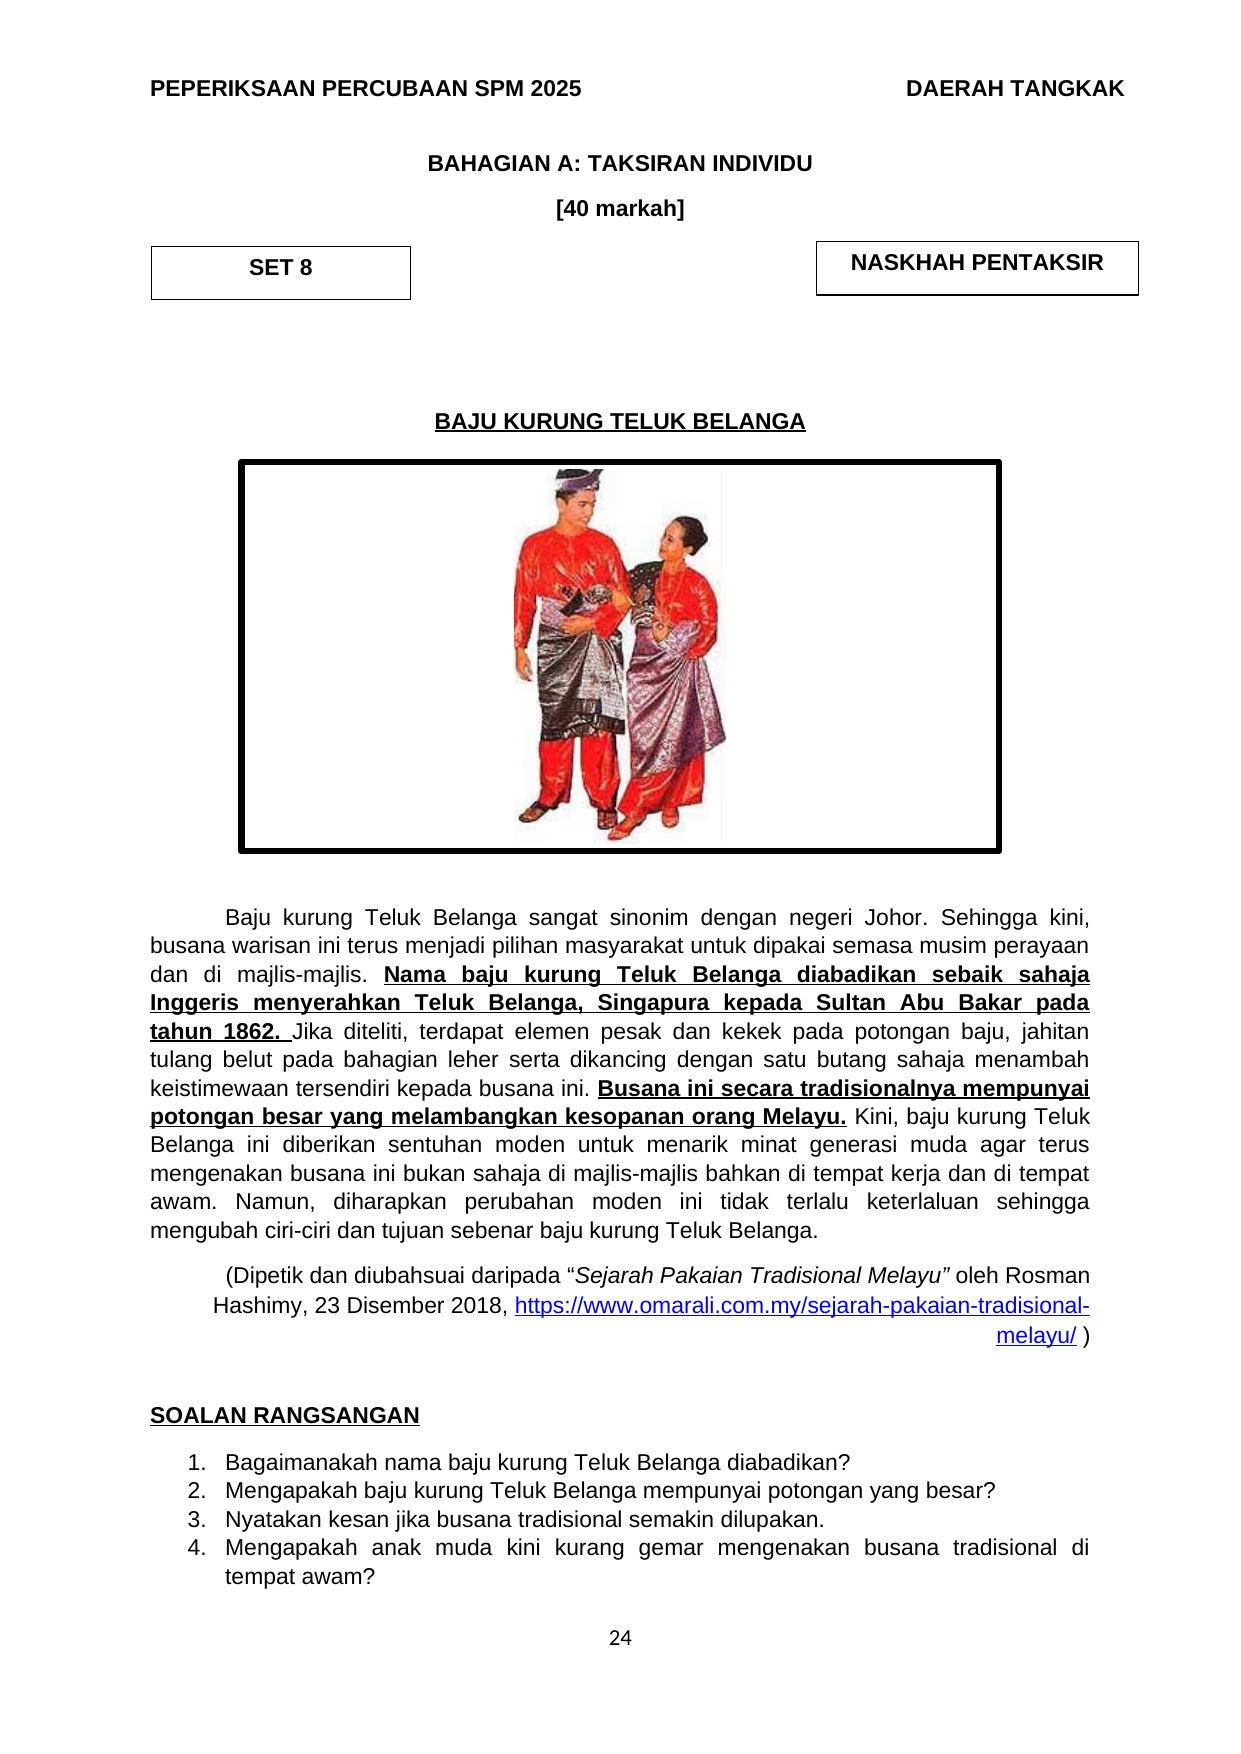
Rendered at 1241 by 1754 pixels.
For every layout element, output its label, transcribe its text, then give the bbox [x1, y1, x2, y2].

list Nyatakan kesan jika busana tradisional semakin dilupakan. [187, 1506, 1090, 1532]
text BAJU KURUNG TELUK BELANGA [150, 408, 1090, 434]
text [40 markah] [150, 195, 1090, 221]
picture [513, 469, 727, 844]
list Mengapakah baju kurung Teluk Belanga mempunyai potongan yang besar? [187, 1477, 1090, 1504]
text (Dipetik dan diubahsuai daripada “Sejarah Pakaian Tradisional Melayu” oleh Rosman Hashimy, 23 Disember 2018, https://www.omarali.com.my/sejarah-pakaian-tradisional-melayu/ ) [150, 1262, 1090, 1348]
text SOALAN RANGSANGAN [150, 1402, 1090, 1428]
text Baju kurung Teluk Belanga sangat sinonim dengan negeri Johor. Sehingga kini, busana warisan ini terus menjadi pilihan masyarakat untuk dipakai semasa musim perayaan dan di majlis-majlis. Nama baju kurung Teluk Belanga diabadikan sebaik sahaja Inggeris menyerahkan Teluk Belanga, Singapura kepada Sultan Abu Bakar pada tahun 1862. Jika diteliti, terdapat elemen pesak dan kekek pada potongan baju, jahitan tulang belut pada bahagian leher serta dikancing dengan satu butang sahaja menambah keistimewaan tersendiri kepada busana ini. Busana ini secara tradisionalnya mempunyai potongan besar yang melambangkan kesopanan orang Melayu. Kini, baju kurung Teluk Belanga ini diberikan sentuhan moden untuk menarik minat generasi muda agar terus mengenakan busana ini bukan sahaja di majlis-majlis bahkan di tempat kerja dan di tempat awam. Namun, diharapkan perubahan moden ini tidak terlalu keterlaluan sehingga mengubah ciri-ciri dan tujuan sebenar baju kurung Teluk Belanga. [150, 904, 1090, 1012]
list Bagaimanakah nama baju kurung Teluk Belanga diabadikan? [187, 1449, 1090, 1475]
list Mengapakah anak muda kini kurang gemar mengenakan busana tradisional di tempat awam? [187, 1534, 1090, 1589]
text Baju kurung Teluk Belanga sangat sinonim dengan negeri Johor. Sehingga kini, busana warisan ini terus menjadi pilihan masyarakat untuk dipakai semasa musim perayaan dan di majlis-majlis. Nama baju kurung Teluk Belanga diabadikan sebaik sahaja Inggeris menyerahkan Teluk Belanga, Singapura kepada Sultan Abu Bakar pada tahun 1862. Jika diteliti, terdapat elemen pesak dan kekek pada potongan baju, jahitan tulang belut pada bahagian leher serta dikancing dengan satu butang sahaja menambah keistimewaan tersendiri kepada busana ini. Busana ini secara tradisionalnya mempunyai potongan besar yang melambangkan kesopanan orang Melayu. Kini, baju kurung Teluk Belanga ini diberikan sentuhan moden untuk menarik minat generasi muda agar terus mengenakan busana ini bukan sahaja di majlis-majlis bahkan di tempat kerja dan di tempat awam. Namun, diharapkan perubahan moden ini tidak terlalu keterlaluan sehingga mengubah ciri-ciri dan tujuan sebenar baju kurung Teluk Belanga. [150, 1013, 1090, 1243]
text BAHAGIAN A: TAKSIRAN INDIVIDU [150, 150, 1090, 176]
